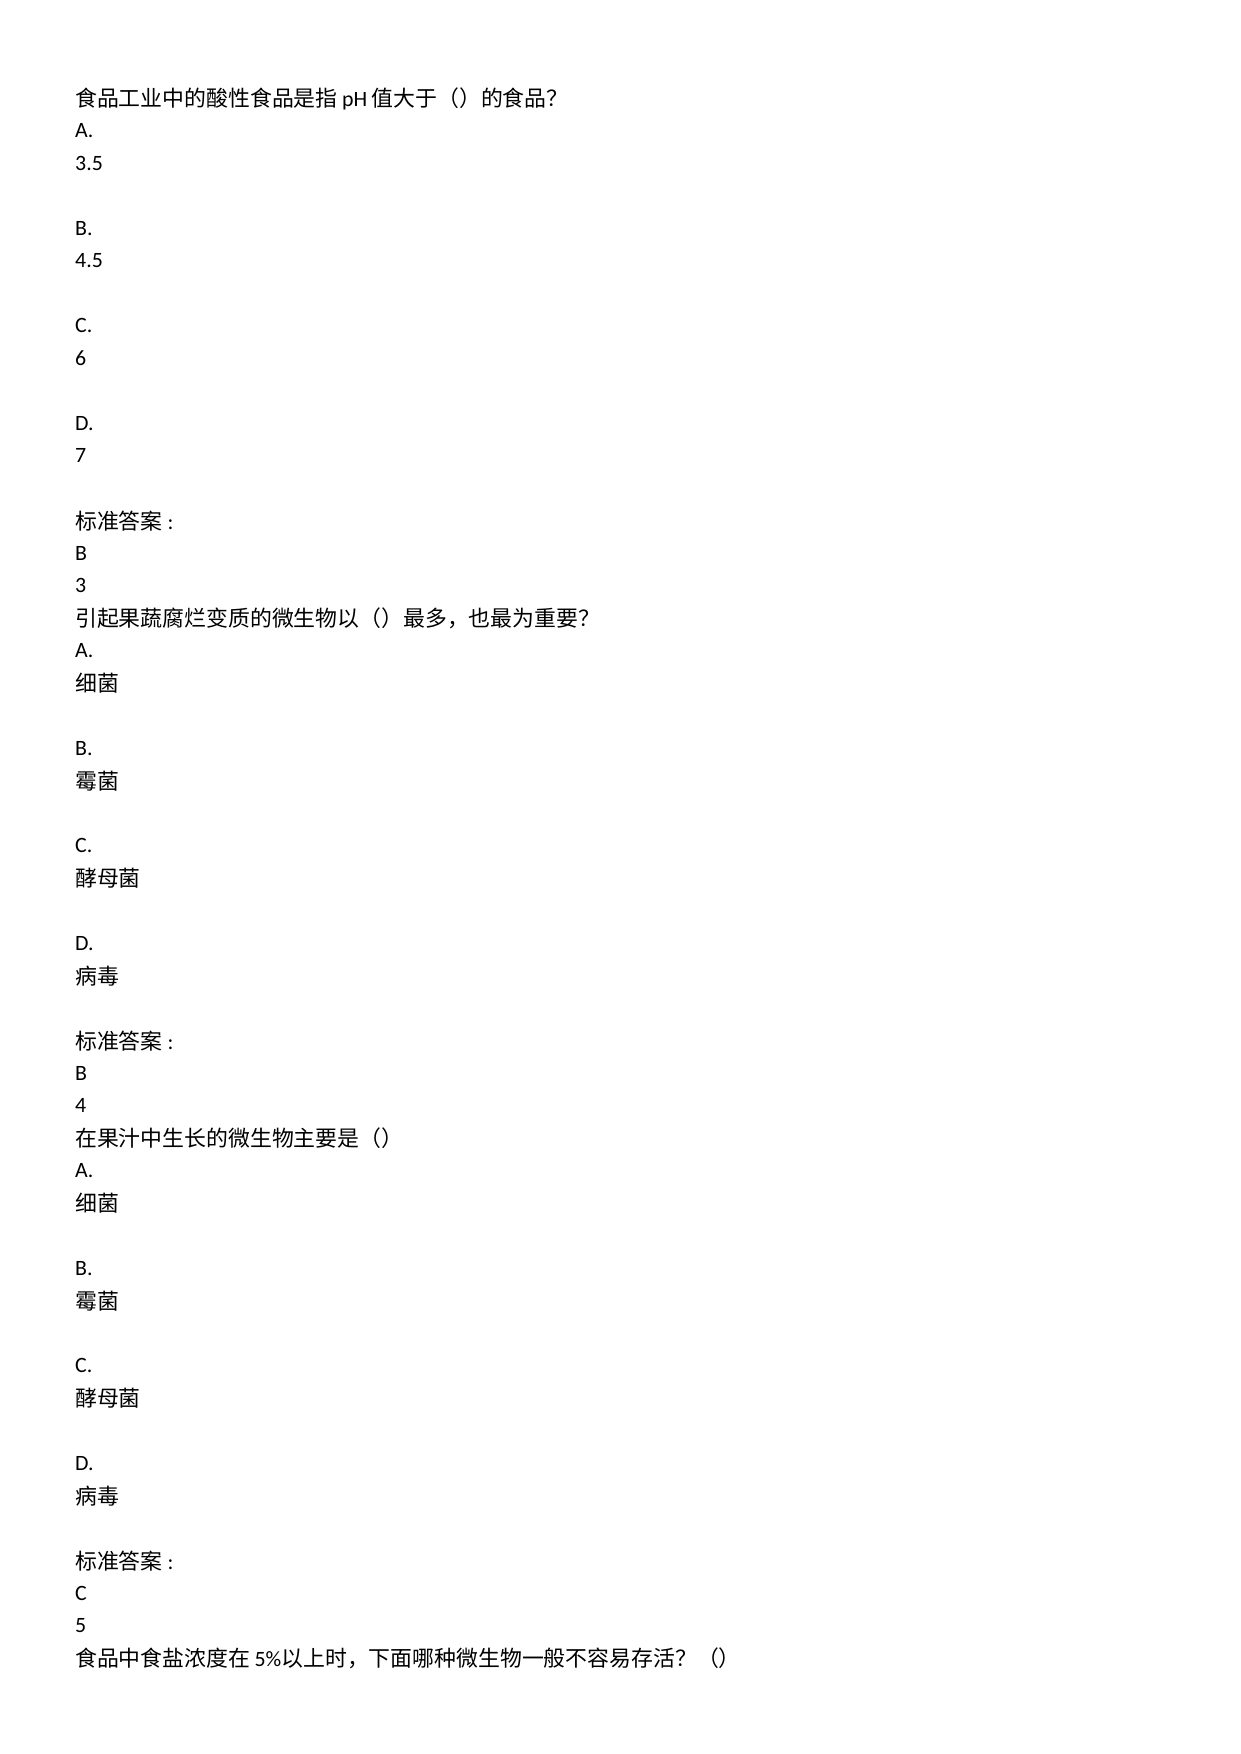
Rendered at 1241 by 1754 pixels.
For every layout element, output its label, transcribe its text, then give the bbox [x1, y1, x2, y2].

text 病毒 [75, 1478, 1165, 1511]
text 在果汁中生长的微生物主要是（） [75, 1121, 1165, 1153]
text 酵母菌 [75, 1381, 1165, 1413]
text 7 [75, 438, 1165, 471]
text A. [75, 633, 1165, 666]
text 酵母菌 [75, 861, 1165, 893]
text B. [75, 1251, 1165, 1283]
text B [75, 1056, 1165, 1088]
text 4.5 [75, 243, 1165, 276]
text 3.5 [75, 146, 1165, 178]
text C. [75, 308, 1165, 341]
text 4 [75, 1088, 1165, 1121]
text 3 [75, 568, 1165, 601]
text D. [75, 1446, 1165, 1478]
text 食品中食盐浓度在5%以上时，下面哪种微生物一般不容易存活？（） [75, 1641, 1165, 1673]
text D. [75, 406, 1165, 438]
text 细菌 [75, 666, 1165, 698]
text C. [75, 828, 1165, 861]
text A. [75, 1153, 1165, 1186]
text B [75, 536, 1165, 568]
text 6 [75, 341, 1165, 373]
text D. [75, 926, 1165, 958]
text 5 [75, 1608, 1165, 1641]
text B. [75, 731, 1165, 763]
text 病毒 [75, 958, 1165, 991]
text 食品工业中的酸性食品是指pH值大于（）的食品？ [75, 81, 1165, 113]
text 引起果蔬腐烂变质的微生物以（）最多，也最为重要？ [75, 601, 1165, 633]
text 标准答案 : [75, 1543, 1165, 1576]
text 细菌 [75, 1186, 1165, 1218]
text 标准答案 : [75, 503, 1165, 536]
text C [75, 1576, 1165, 1608]
text 霉菌 [75, 763, 1165, 796]
text C. [75, 1348, 1165, 1381]
text 标准答案 : [75, 1023, 1165, 1056]
text A. [75, 113, 1165, 146]
text B. [75, 211, 1165, 243]
text 霉菌 [75, 1283, 1165, 1316]
